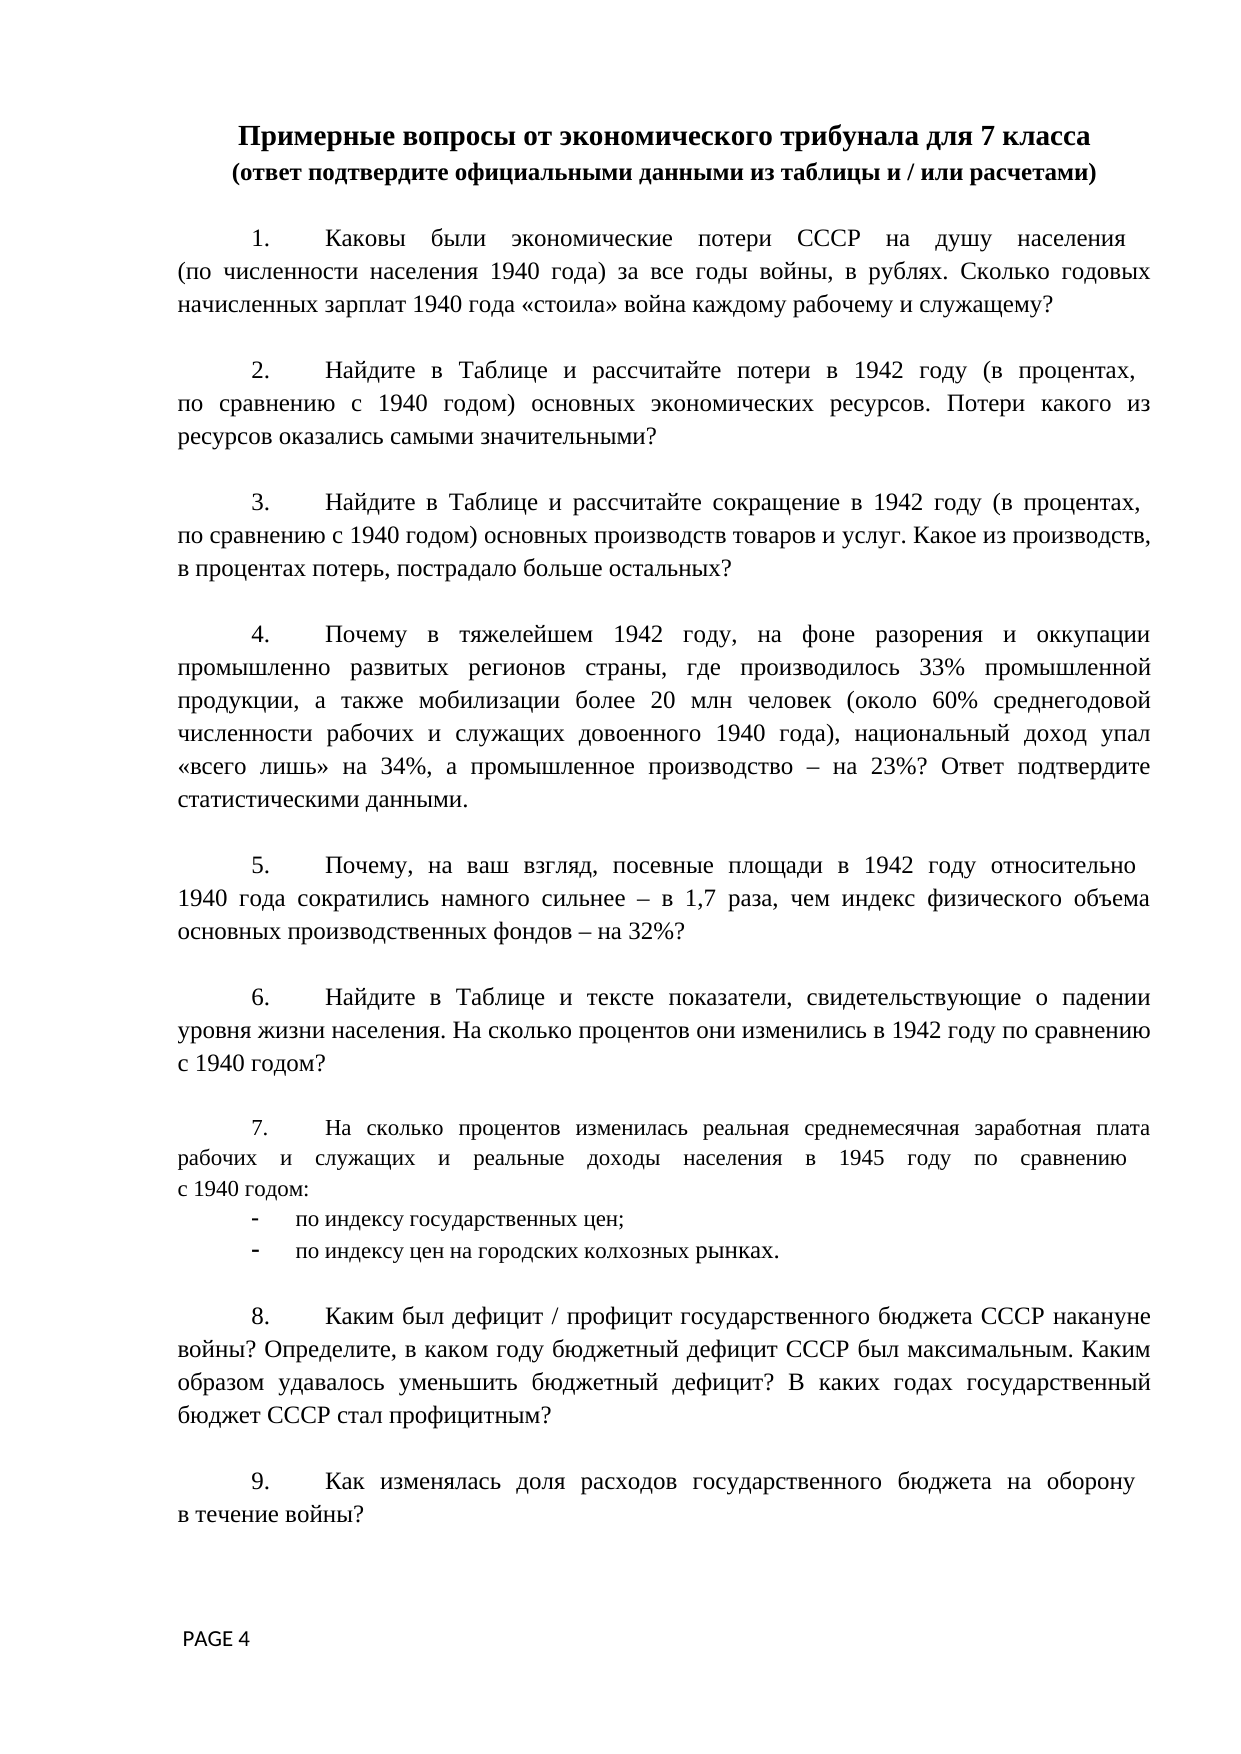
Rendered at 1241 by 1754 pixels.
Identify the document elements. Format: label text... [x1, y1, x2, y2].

list по индексу цен на городских колхозных рынках. [177, 1235, 1152, 1264]
list Найдите в Таблице и рассчитайте потери в 1942 году (в процентах, по сравнению с 1940 годом) основных экономических ресурсов. Потери какого из ресурсов оказались самыми значительными? [177, 355, 1152, 449]
list Найдите в Таблице и рассчитайте сокращение в 1942 году (в процентах, по сравнению с 1940 годом) основных производств товаров и услуг. Какое из производств, в процентах потерь, пострадало больше остальных? [177, 487, 1152, 582]
list Как изменялась доля расходов государственного бюджета на оборону в течение войны? [177, 1466, 1152, 1528]
list На сколько процентов изменилась реальная среднемесячная заработная плата рабочих и служащих и реальные доходы населения в 1945 году по сравнению с 1940 годом: [177, 1114, 1152, 1201]
list по индексу государственных цен; [177, 1205, 1152, 1231]
text Примерные вопросы от экономического трибунала для 7 класса [177, 118, 1152, 152]
list Каковы были экономические потери СССР на душу населения (по численности населения 1940 года) за все годы войны, в рублях. Сколько годовых начисленных зарплат 1940 года «стоила» война каждому рабочему и служащему? [177, 223, 1152, 317]
list Найдите в Таблице и тексте показатели, свидетельствующие о падении уровня жизни населения. На сколько процентов они изменились в 1942 году по сравнению с 1940 годом? [177, 982, 1152, 1077]
list Каким был дефицит / профицит государственного бюджета СССР накануне войны? Определите, в каком году бюджетный дефицит СССР был максимальным. Каким образом удавалось уменьшить бюджетный дефицит? В каких годах государственный бюджет СССР стал профицитным? [177, 1301, 1152, 1429]
list Почему в тяжелейшем 1942 году, на фоне разорения и оккупации промышленно развитых регионов страны, где производилось 33% промышленной продукции, а также мобилизации более 20 млн человек (около 60% среднегодовой численности рабочих и служащих довоенного 1940 года), национальный доход упал «всего лишь» на 34%, а промышленное производство – на 23%? Ответ подтвердите статистическими данными. [177, 619, 1152, 813]
text (ответ подтвердите официальными данными из таблицы и / или расчетами) [177, 157, 1152, 185]
list Почему, на ваш взгляд, посевные площади в 1942 году относительно 1940 года сократились намного сильнее – в 1,7 раза, чем индекс физического объема основных производственных фондов – на 32%? [177, 850, 1152, 945]
